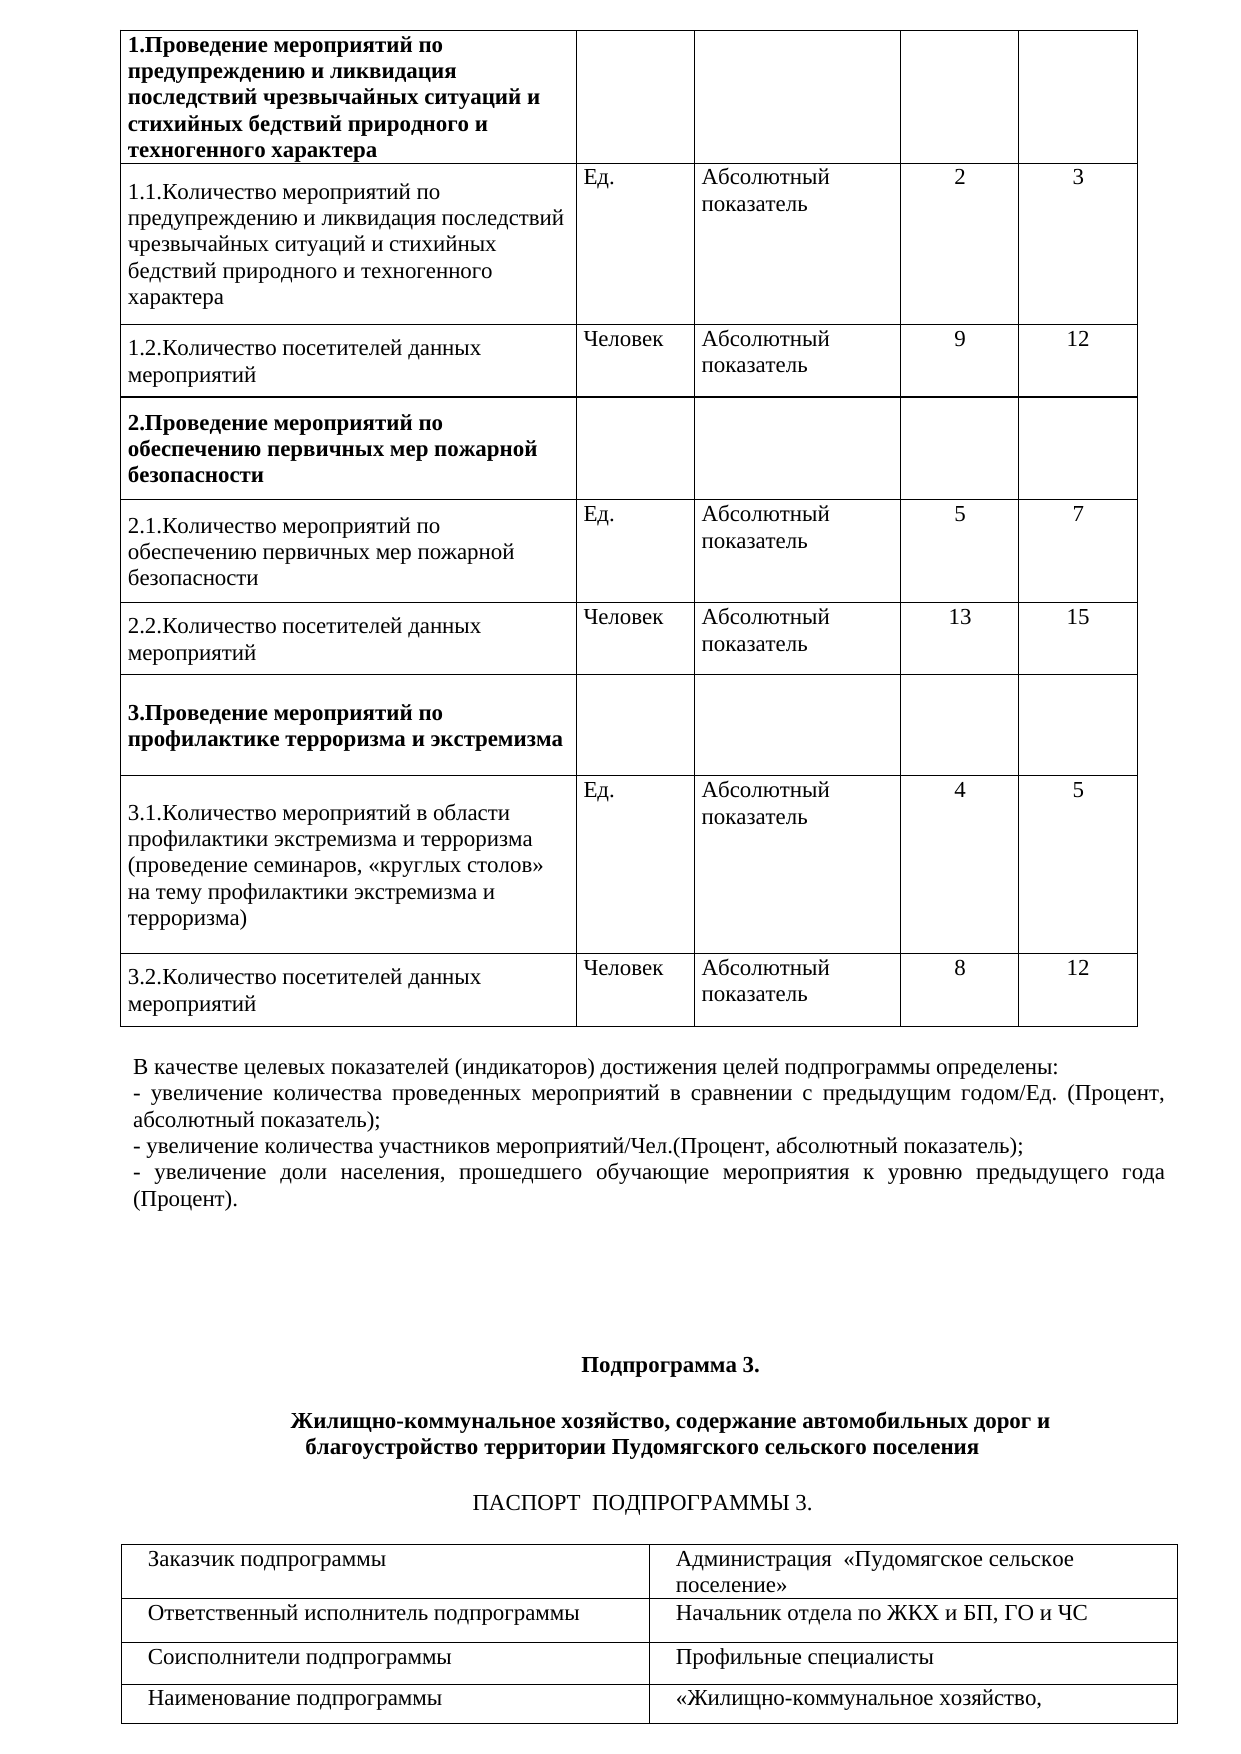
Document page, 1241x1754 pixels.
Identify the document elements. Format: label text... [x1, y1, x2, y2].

table_cell Ед. [577, 500, 694, 602]
table_cell Ед. [577, 776, 694, 953]
table_cell 2 [901, 164, 1018, 324]
table_cell Абсолютный показатель [695, 954, 900, 1026]
table_cell 2.Проведение мероприятий по обеспечению первичных мер пожарной безопасности [121, 398, 576, 499]
table_cell [695, 31, 900, 162]
table_cell Человек [577, 954, 694, 1026]
table_cell [1019, 675, 1137, 775]
table_cell Абсолютный показатель [695, 325, 900, 396]
table_cell 4 [901, 776, 1018, 953]
table_cell Абсолютный показатель [695, 164, 900, 324]
table_cell [901, 31, 1018, 162]
text ПАСПОРТ ПОДПРОГРАММЫ 3. [148, 1489, 1137, 1515]
table_cell 13 [901, 603, 1018, 674]
table_cell 15 [1019, 603, 1137, 674]
text В качестве целевых показателей (индикаторов) достижения целей подпрограммы определены: [133, 1053, 1166, 1079]
table_cell 12 [1019, 325, 1137, 396]
table_cell [901, 398, 1018, 499]
table_cell 1.2.Количество посетителей данных мероприятий [121, 325, 576, 396]
table_header Администрация «Пудомягское сельское поселение» [650, 1545, 1177, 1598]
table_cell 12 [1019, 954, 1137, 1026]
table_cell Человек [577, 603, 694, 674]
table_cell 3.Проведение мероприятий по профилактике терроризма и экстремизма [121, 675, 576, 775]
table_cell Соисполнители подпрограммы [122, 1643, 649, 1683]
list - увеличение доли населения, прошедшего обучающие мероприятия к уровню предыдущего года (Процент). [133, 1158, 1166, 1211]
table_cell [122, 1685, 649, 1723]
table_cell 1.1.Количество мероприятий по предупреждению и ликвидация последствий чрезвычайных ситуаций и стихийных бедствий природного и техногенного характера [121, 164, 576, 324]
table_cell 3.1.Количество мероприятий в области профилактики экстремизма и терроризма (проведение семинаров, «круглых столов» на тему профилактики экстремизма и терроризма) [121, 776, 576, 953]
table_cell 5 [1019, 776, 1137, 953]
table_cell 7 [1019, 500, 1137, 602]
list - увеличение количества проведенных мероприятий в сравнении с предыдущим годом/Ед. (Процент, абсолютный показатель); [133, 1079, 1166, 1132]
table_cell Ед. [577, 164, 694, 324]
table_cell [577, 31, 694, 162]
table_cell 1.Проведение мероприятий по предупреждению и ликвидация последствий чрезвычайных ситуаций и стихийных бедствий природного и техногенного характера [121, 31, 576, 162]
table_cell Человек [577, 325, 694, 396]
table_cell [577, 398, 694, 499]
table_cell Абсолютный показатель [695, 500, 900, 602]
table_cell [695, 675, 900, 775]
table_cell [1019, 398, 1137, 499]
table_cell 2.1.Количество мероприятий по обеспечению первичных мер пожарной безопасности [121, 500, 576, 602]
table_header Заказчик подпрограммы [122, 1545, 649, 1598]
table_cell [695, 398, 900, 499]
table_cell 8 [901, 954, 1018, 1026]
table_cell «Жилищно-коммунальное хозяйство, содержание автомобильных дорог и благоустройство территории Пудомягского сельского поселения» [650, 1685, 1177, 1723]
text Жилищно-коммунальное хозяйство, содержание автомобильных дорог и благоустройство территории Пудомягского сельского поселения [148, 1407, 1137, 1459]
list - увеличение количества участников мероприятий/Чел.(Процент, абсолютный показатель); [133, 1132, 1166, 1158]
table_cell 3.2.Количество посетителей данных мероприятий [121, 954, 576, 1026]
table_cell 3 [1019, 164, 1137, 324]
table_cell Абсолютный показатель [695, 603, 900, 674]
table_cell 9 [901, 325, 1018, 396]
table_cell Начальник отдела по ЖКХ и БП, ГО и ЧС [650, 1599, 1177, 1642]
text Подпрограмма 3. [148, 1351, 1137, 1378]
table_cell [1019, 31, 1137, 162]
table_cell Профильные специалисты [650, 1643, 1177, 1683]
table_cell 2.2.Количество посетителей данных мероприятий [121, 603, 576, 674]
table_cell 5 [901, 500, 1018, 602]
table_cell Абсолютный показатель [695, 776, 900, 953]
table_cell [901, 675, 1018, 775]
table_cell [577, 675, 694, 775]
table_cell Ответственный исполнитель подпрограммы [122, 1599, 649, 1642]
